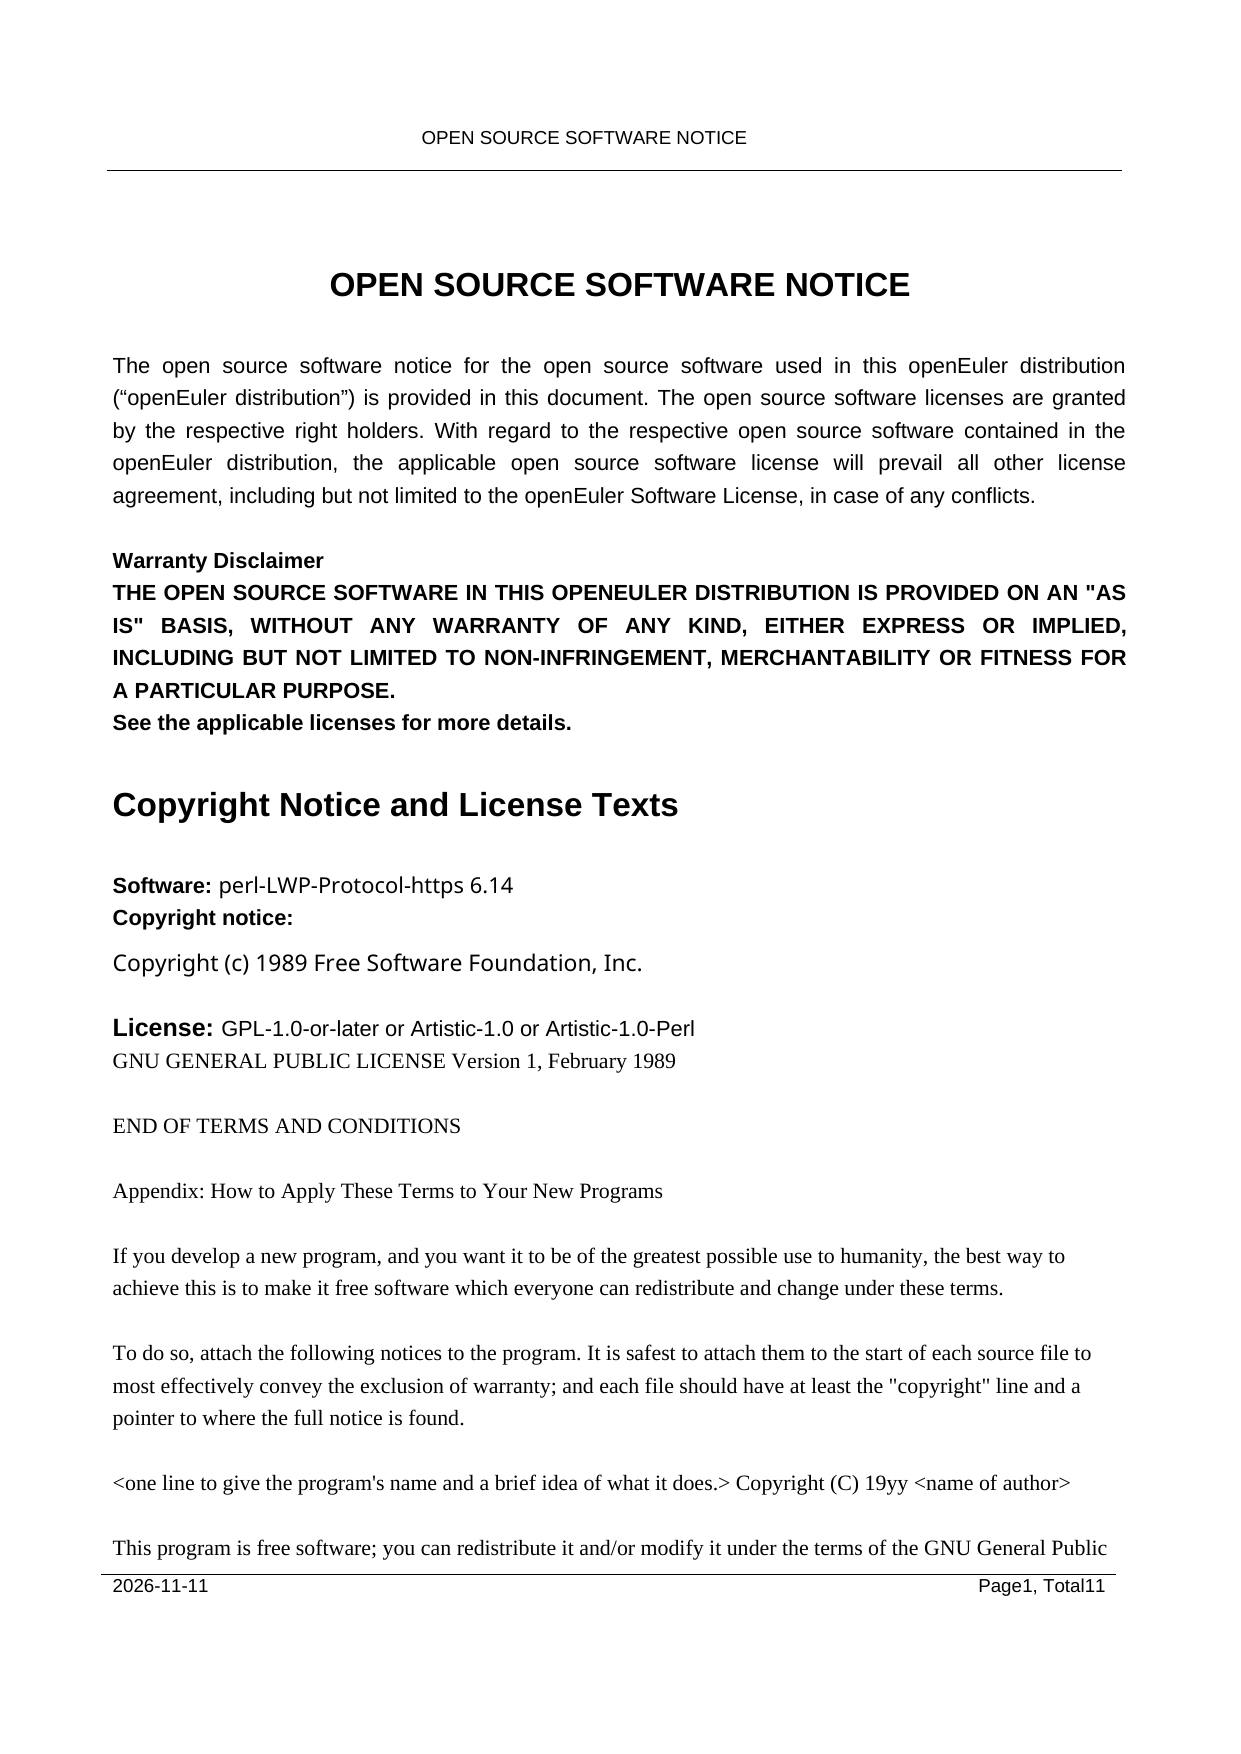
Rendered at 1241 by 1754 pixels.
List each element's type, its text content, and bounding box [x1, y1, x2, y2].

text Copyright Notice and License Texts [112, 771, 1128, 836]
title Software: perl-LWP-Protocol-https 6.14 [112, 869, 1128, 901]
text Warranty Disclaimer [112, 544, 1128, 576]
text Copyright (c) 1989 Free Software Foundation, Inc. [112, 947, 1128, 1012]
text The open source software notice for the open source software used in this openEuler distribution (“openEuler distribution”) is provided in this document. The open source software licenses are granted by the respective right holders. With regard to the respective open source software contained in the openEuler distribution, the applicable open source software license will prevail all other license agreement, including but not limited to the openEuler Software License, in case of any conflicts. [112, 349, 1128, 511]
text License: GPL-1.0-or-later or Artistic-1.0 or Artistic-1.0-Perl [112, 1012, 1128, 1044]
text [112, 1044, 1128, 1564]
text Copyright notice: [112, 901, 1128, 934]
text OPEN SOURCE SOFTWARE NOTICE [112, 251, 1128, 316]
text THE OPEN SOURCE SOFTWARE IN THIS OPENEULER DISTRIBUTION IS PROVIDED ON AN "AS IS" BASIS, WITHOUT ANY WARRANTY OF ANY KIND, EITHER EXPRESS OR IMPLIED, INCLUDING BUT NOT LIMITED TO NON-INFRINGEMENT, MERCHANTABILITY OR FITNESS FOR A PARTICULAR PURPOSE. See the applicable licenses for more details. [112, 576, 1128, 739]
